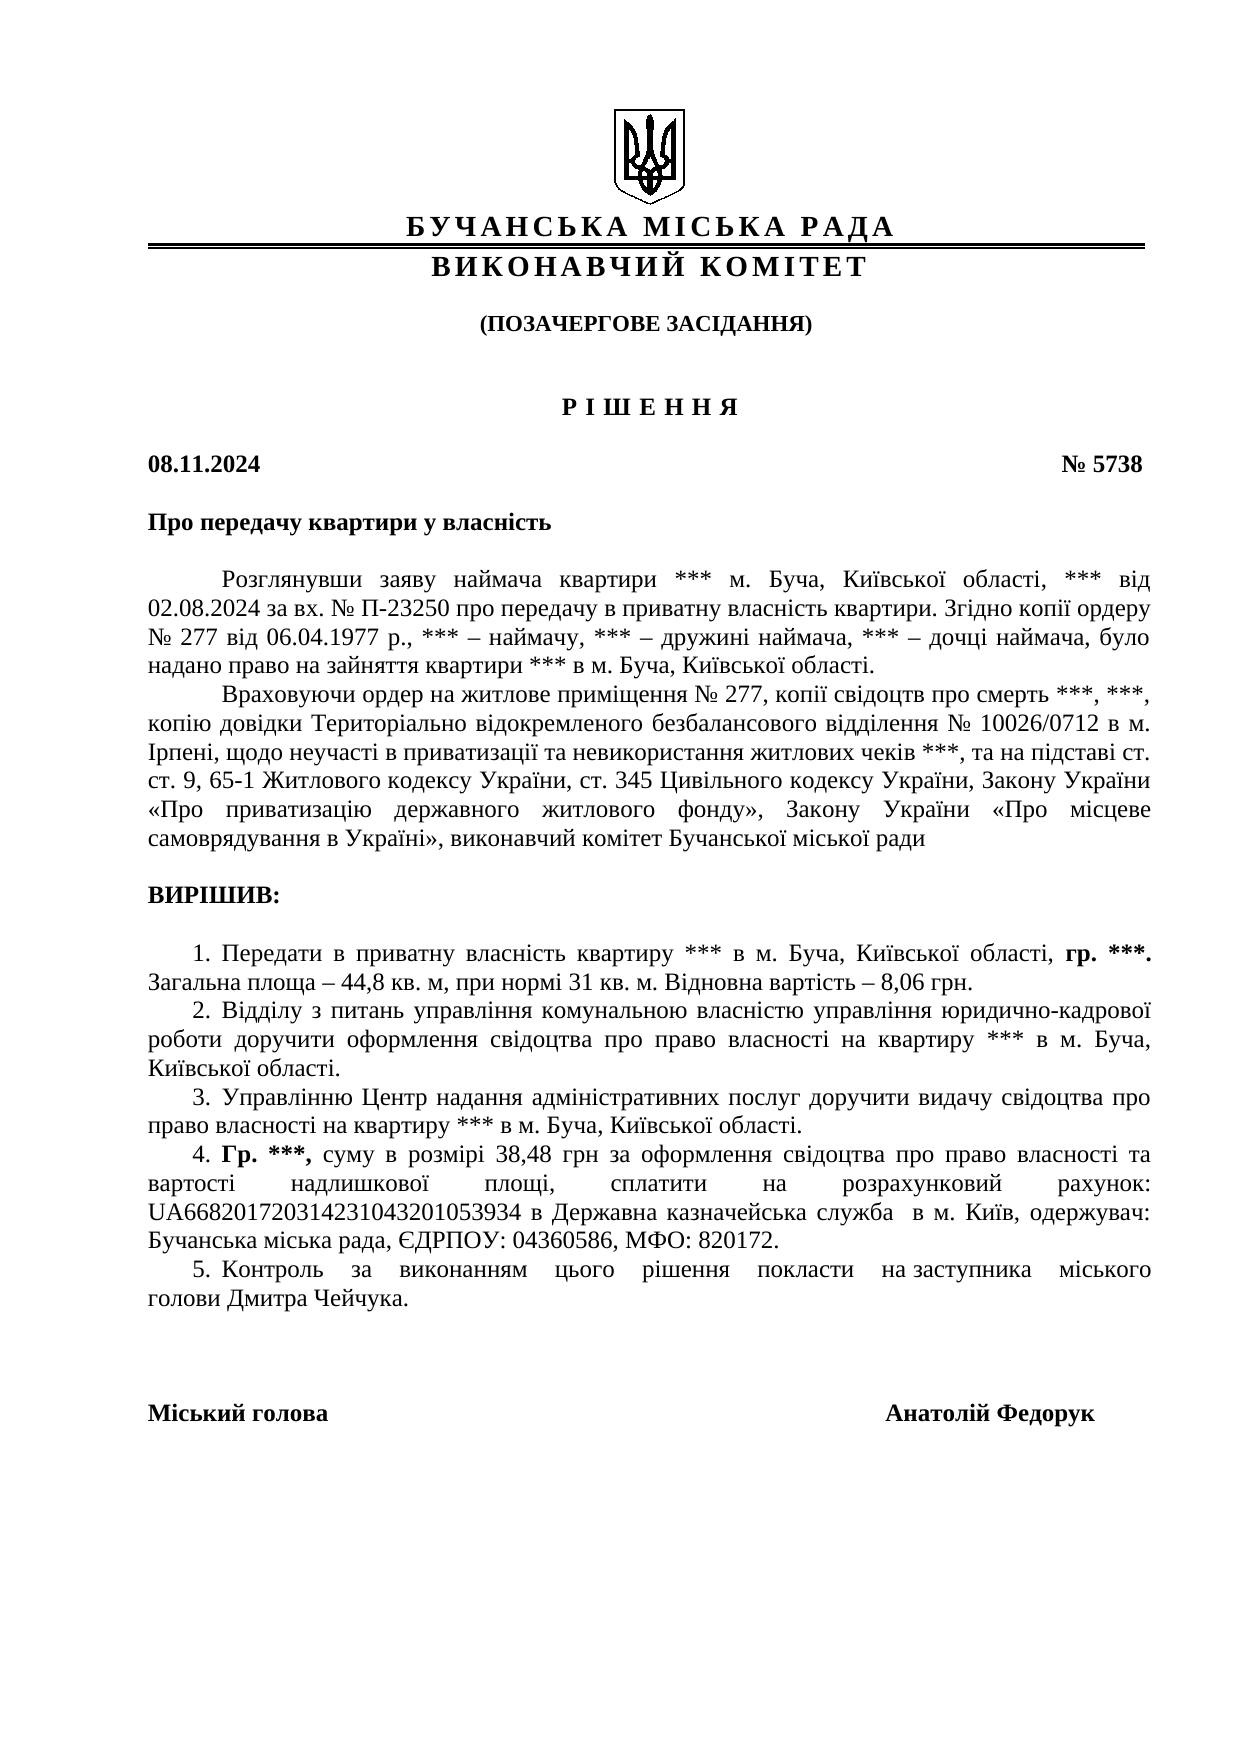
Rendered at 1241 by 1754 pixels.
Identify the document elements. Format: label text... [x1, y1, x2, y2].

text РІШЕННЯ [148, 392, 1152, 421]
text Міський голова Анатолій Федорук [148, 1398, 1152, 1427]
list Управлінню Центр надання адміністративних послуг доручити видачу свідоцтва про право власності на квартиру *** в м. Буча, Київської області. [148, 1082, 1152, 1139]
list Відділу з питань управління комунальною власністю управління юридично-кадрової роботи доручити оформлення свідоцтва про право власності на квартиру *** в м. Буча, Київської області. [148, 996, 1152, 1082]
table_header ВИКОНАВЧИЙ КОМІТЕТ (ПОЗАЧЕРГОВЕ ЗАСІДАННЯ) [148, 249, 1144, 363]
list Контроль за виконанням цього рішення покласти на заступника міського голови Дмитра Чейчука. [148, 1254, 1152, 1312]
text Про передачу квартири у власність [148, 507, 1152, 536]
text ВИРІШИВ: [148, 881, 1152, 909]
list Передати в приватну власність квартиру *** в м. Буча, Київської області, гр. ***. Загальна площа – 44,8 кв. м, при нормі 31 кв. м. Відновна вартість – 8,06 грн. [148, 938, 1152, 996]
text Враховуючи ордер на житлове приміщення № 277, копії свідоцтв про смерть ***, ***, копію довідки Територіально відокремленого безбалансового відділення № 10026/0712 в м. Ірпені, щодо неучасті в приватизації та невикористання житлових чеків ***, та на підставі ст. ст. 9, 65-1 Житлового кодексу України, ст. 345 Цивільного кодексу України, Закону України «Про приватизацію державного житлового фонду», Закону України «Про місцеве самоврядування в Україні», виконавчий комітет Бучанської міської ради [148, 679, 1152, 852]
text БУЧАНСЬКА МІСЬКА РАДА [148, 209, 1152, 243]
text 08.11.2024 № 5738 [148, 449, 1152, 478]
text Розглянувши заяву наймача квартири *** м. Буча, Київської області, *** від 02.08.2024 за вх. № П-23250 про передачу в приватну власність квартири. Згідно копії ордеру № 277 від 06.04.1977 р., *** – наймачу, *** – дружині наймача, *** – дочці наймача, було надано право на зайняття квартири *** в м. Буча, Київської області. [148, 564, 1152, 679]
list Гр. ***, суму в розмірі 38,48 грн за оформлення свідоцтва про право власності та вартості надлишкової площі, сплатити на розрахунковий рахунок: UA668201720314231043201053934 в Державна казначейська служба в м. Київ, одержувач: Бучанська міська рада, ЄДРПОУ: 04360586, МФО: 820172. [148, 1139, 1152, 1254]
